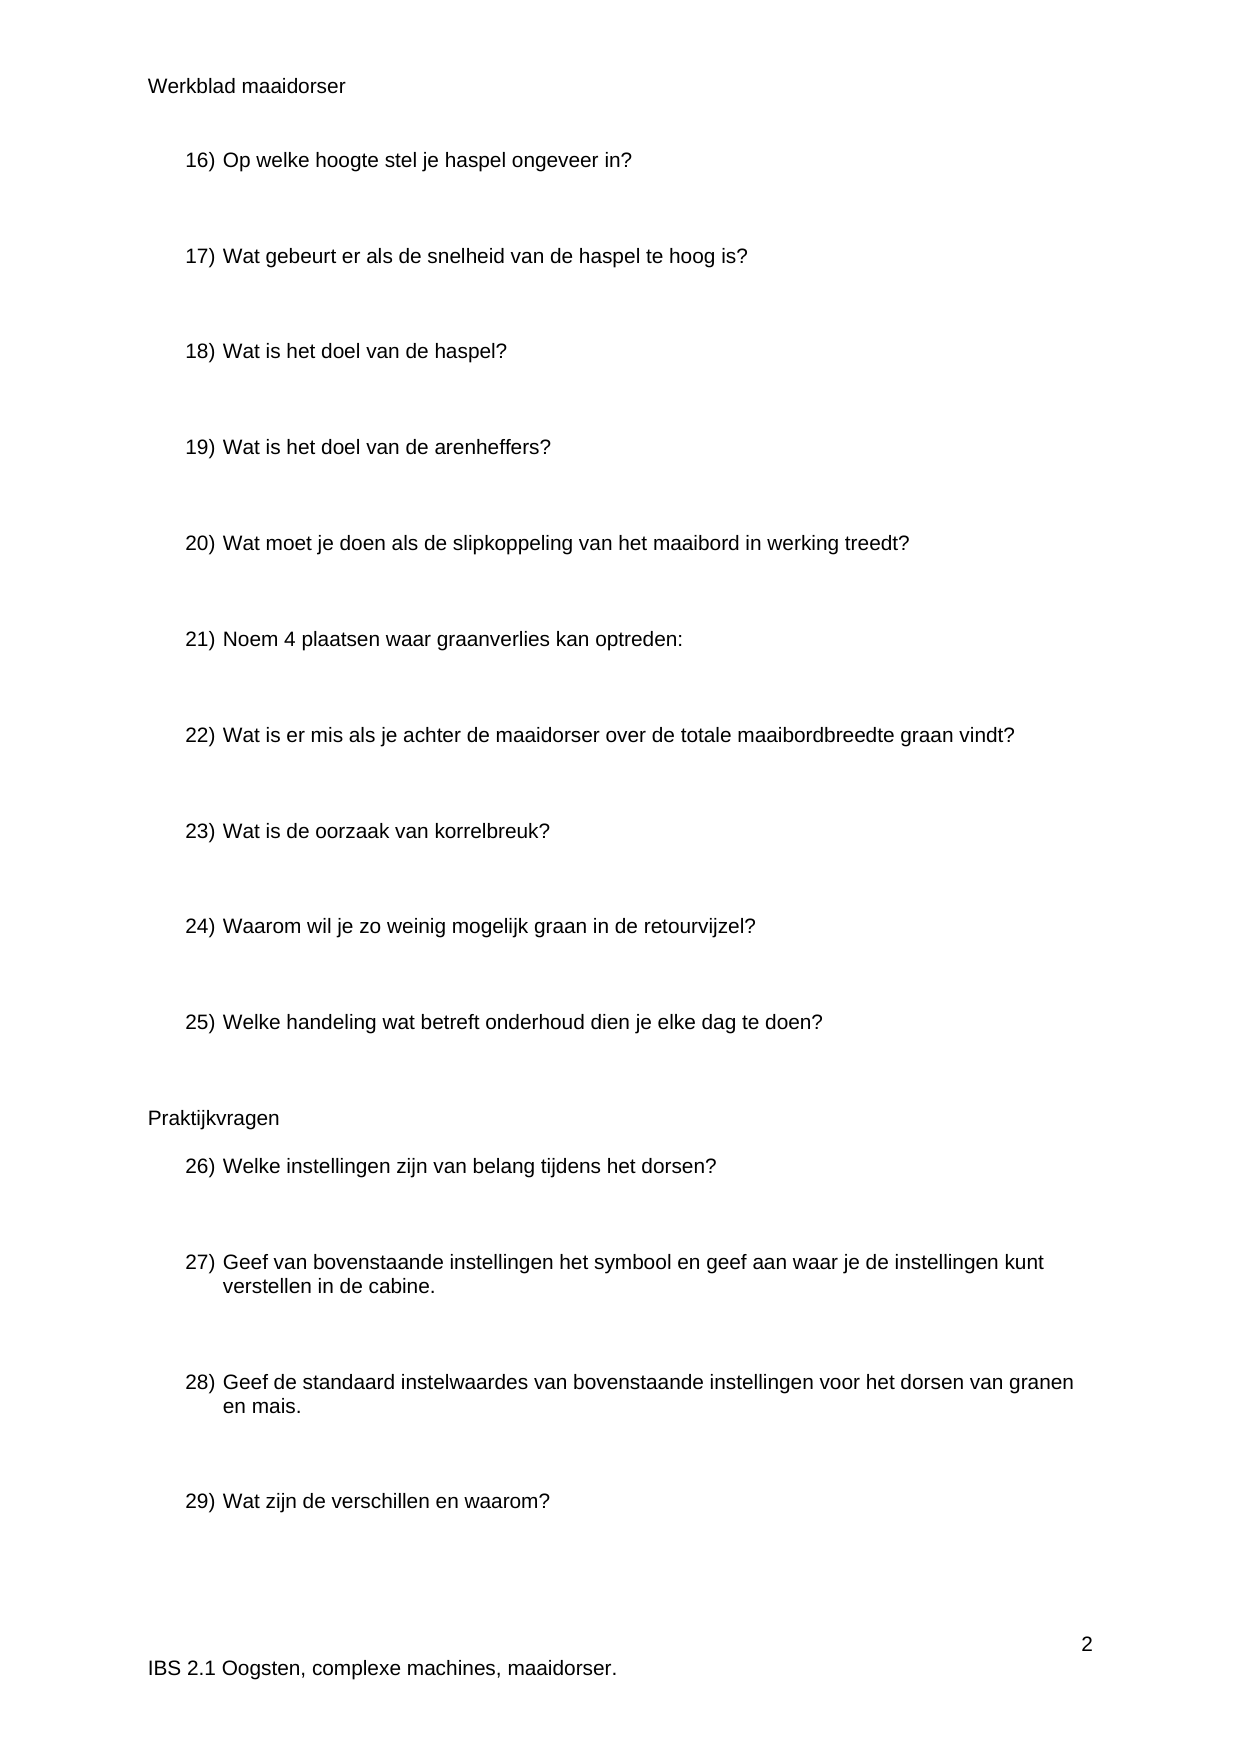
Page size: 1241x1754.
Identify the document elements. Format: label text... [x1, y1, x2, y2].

text Praktijkvragen [148, 1106, 1093, 1130]
list Wat moet je doen als de slipkoppeling van het maaibord in werking treedt? [185, 531, 1093, 555]
list Geef de standaard instelwaardes van bovenstaande instellingen voor het dorsen van granen en mais. [185, 1369, 1093, 1417]
list Geef van bovenstaande instellingen het symbool en geef aan waar je de instellingen kunt verstellen in de cabine. [185, 1250, 1093, 1298]
list Op welke hoogte stel je haspel ongeveer in? [185, 148, 1093, 172]
list Noem 4 plaatsen waar graanverlies kan optreden: [185, 627, 1093, 651]
list Welke handeling wat betreft onderhoud dien je elke dag te doen? [185, 1010, 1093, 1034]
list Wat is het doel van de arenheffers? [185, 435, 1093, 459]
list Wat zijn de verschillen en waarom? [185, 1489, 1093, 1513]
list Wat is het doel van de haspel? [185, 339, 1093, 363]
list Wat is er mis als je achter de maaidorser over de totale maaibordbreedte graan vindt? [185, 723, 1093, 747]
list Wat gebeurt er als de snelheid van de haspel te hoog is? [185, 243, 1093, 267]
list Welke instellingen zijn van belang tijdens het dorsen? [185, 1154, 1093, 1178]
list Wat is de oorzaak van korrelbreuk? [185, 818, 1093, 842]
list Waarom wil je zo weinig mogelijk graan in de retourvijzel? [185, 914, 1093, 938]
